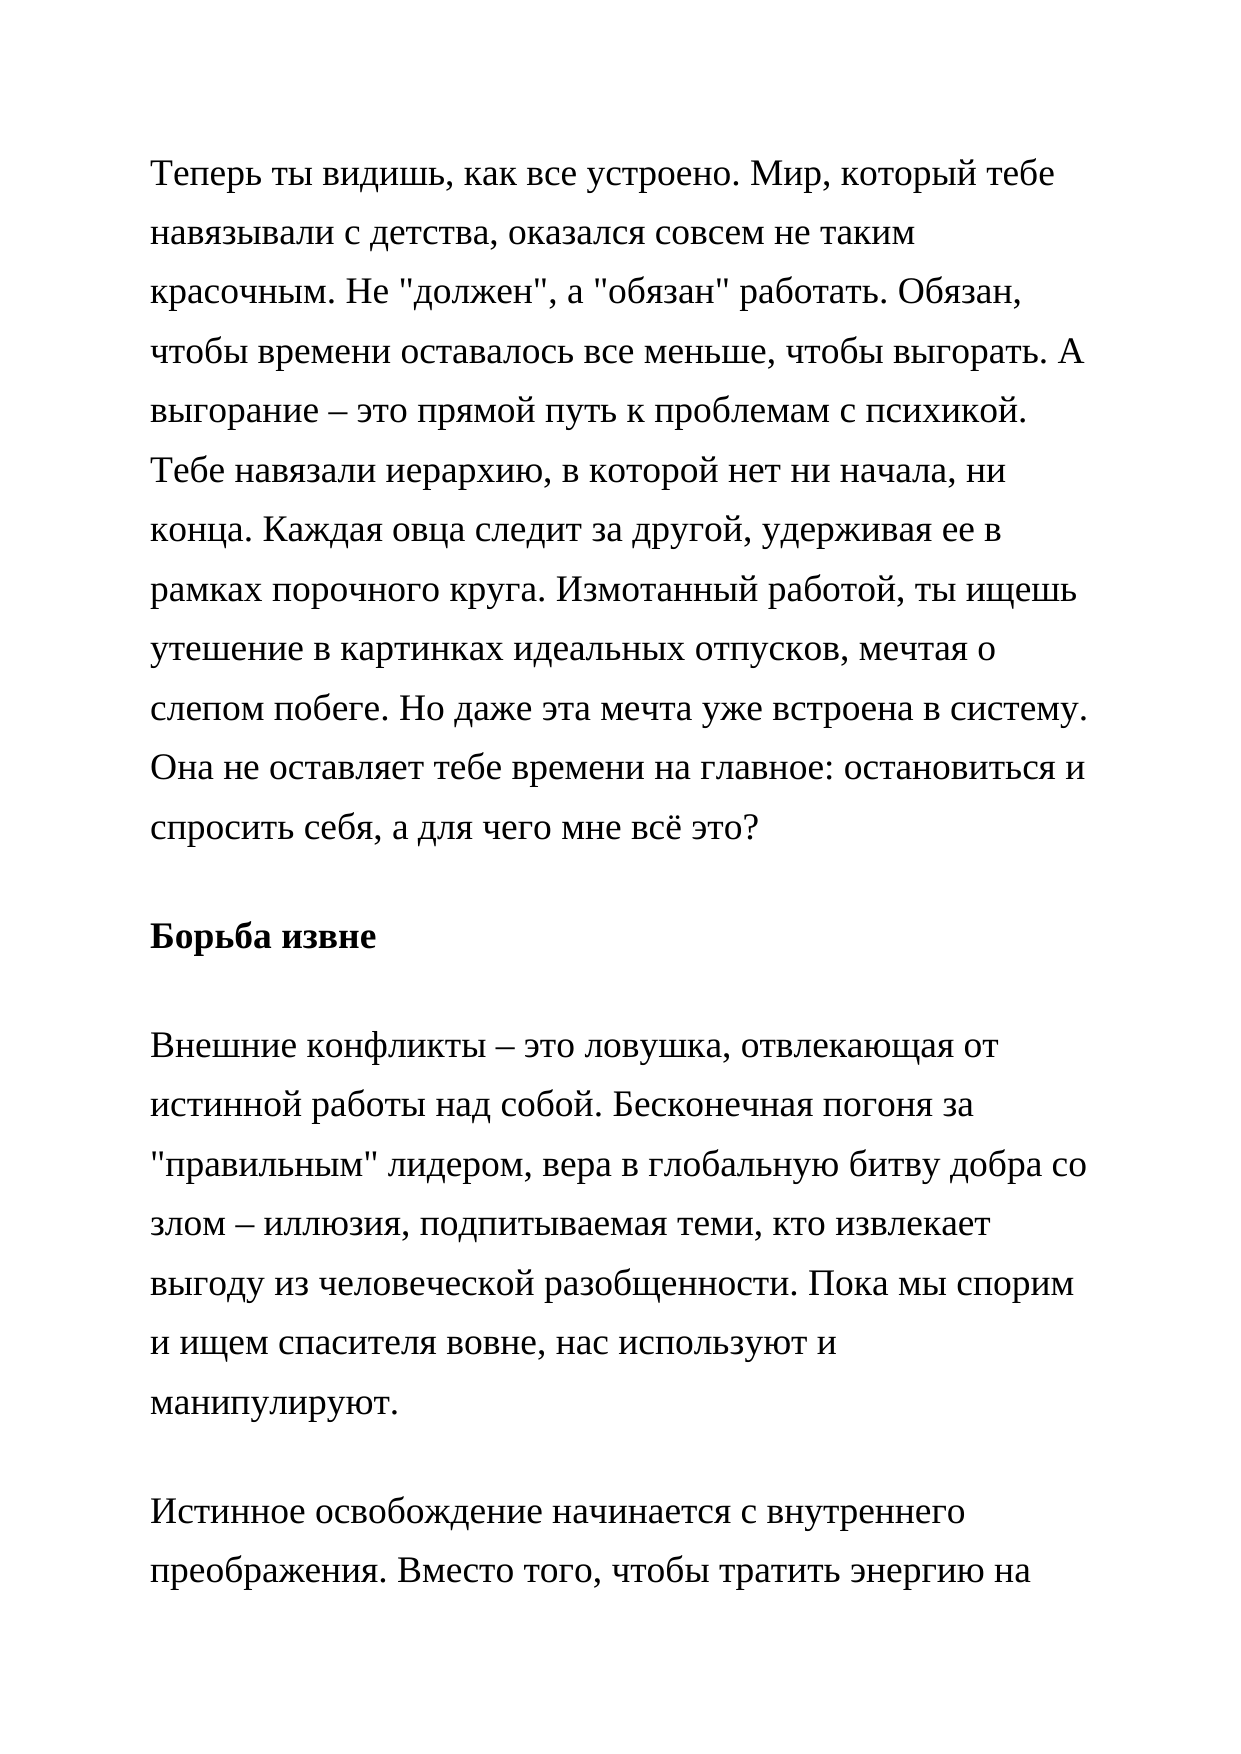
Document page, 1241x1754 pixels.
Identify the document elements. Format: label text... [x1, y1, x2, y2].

text Теперь ты видишь, как все устроено. Мир, который тебе навязывали с детства, оказался совсем не таким красочным. Не "должен", а "обязан" работать. Обязан, чтобы времени оставалось все меньше, чтобы выгорать. А выгорание – это прямой путь к проблемам с психикой. Тебе навязали иерархию, в которой нет ни начала, ни конца. Каждая овца следит за другой, удерживая ее в рамках порочного круга. Измотанный работой, ты ищешь утешение в картинках идеальных отпусков, мечтая о слепом побеге. Но даже эта мечта уже встроена в систему. Она не оставляет тебе времени на главное: остановиться и спросить себя, а для чего мне всё это? [150, 150, 1090, 847]
text Борьба извне [150, 913, 1090, 956]
text Внешние конфликты – это ловушка, отвлекающая от истинной работы над собой. Бесконечная погоня за "правильным" лидером, вера в глобальную битву добра со злом – иллюзия, подпитываемая теми, кто извлекает выгоду из человеческой разобщенности. Пока мы спорим и ищем спасителя вовне, нас используют и манипулируют. [150, 1022, 1090, 1422]
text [150, 1488, 1090, 1591]
